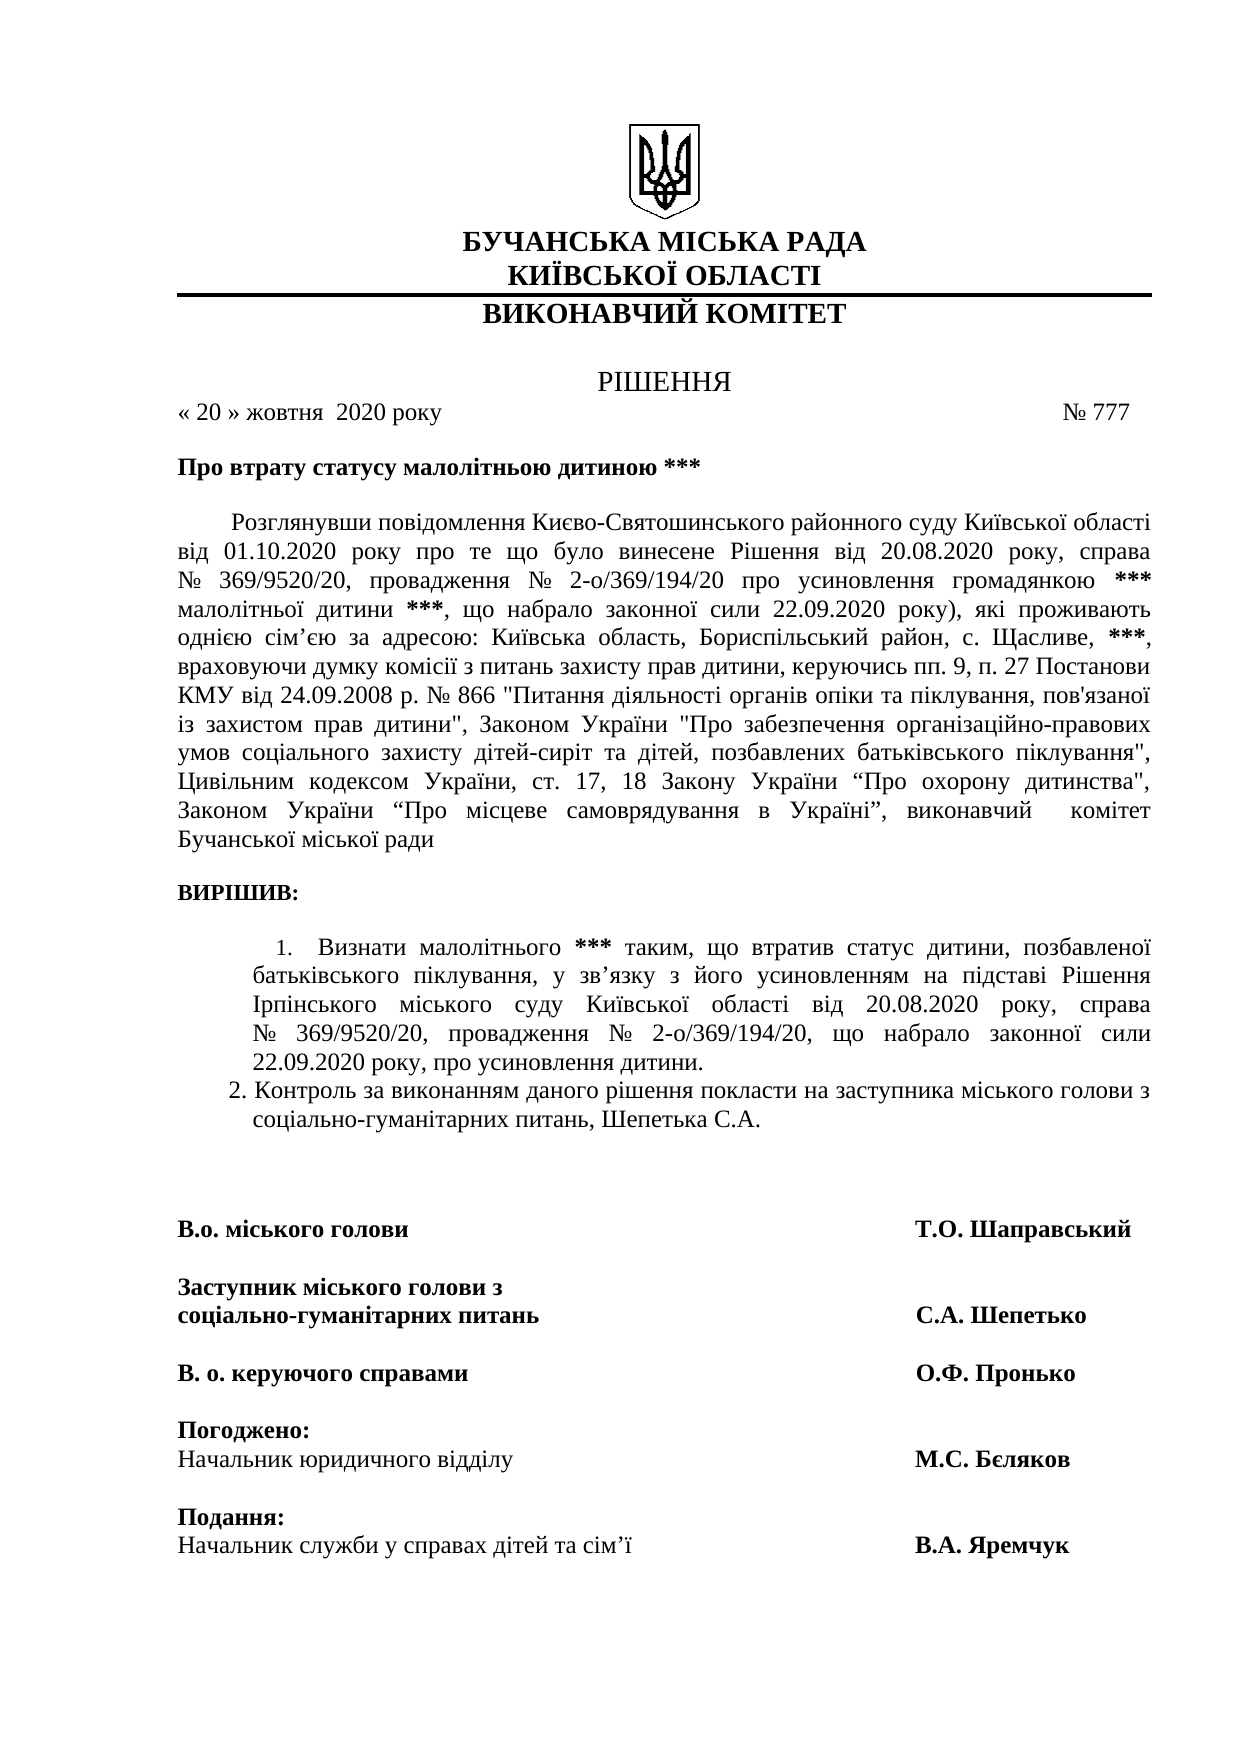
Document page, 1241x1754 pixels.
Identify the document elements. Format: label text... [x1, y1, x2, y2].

text Заступник міського голови з [177, 1272, 1152, 1301]
text РІШЕННЯ [177, 364, 1152, 397]
text В. о. керуючого справами О.Ф. Пронько [177, 1358, 1152, 1387]
text ВИКОНАВЧИЙ КОМІТЕТ [177, 297, 1152, 330]
text ВИРІШИВ: [177, 879, 1152, 905]
text Начальник юридичного відділу М.С. Бєляков [177, 1444, 1152, 1473]
text КИЇВСЬКОЇ ОБЛАСТІ [177, 258, 1152, 293]
text БУЧАНСЬКА МІСЬКА РАДА [177, 224, 1152, 258]
text Подання: [177, 1502, 1152, 1531]
text Про втрату статусу малолітньою дитиною *** [177, 452, 1152, 481]
text 2. Контроль за виконанням даного рішення покласти на заступника міського голови з соціально-гуманітарних питань, Шепетька С.А. [222, 1075, 1152, 1133]
text В.о. міського голови Т.О. Шаправський [177, 1214, 1152, 1243]
text Розглянувши повідомлення Києво-Святошинського районного суду Київської області від 01.10.2020 року про те що було винесене Рішення від 20.08.2020 року, справа № 369/9520/20, провадження № 2-о/369/194/20 про усиновлення громадянкою *** малолітньої дитини ***, що набрало законної сили 22.09.2020 року), які проживають однією сім’єю за адресою: Київська область, Бориспільський район, с. Щасливе, ***, враховуючи думку комісії з питань захисту прав дитини, керуючись пп. 9, п. 27 Постанови КМУ від 24.09.2008 р. № 866 "Питання діяльності органів опіки та піклування, пов'язаної із захистом прав дитини", Законом України "Про забезпечення організаційно-правових умов соціального захисту дітей-сиріт та дітей, позбавлених батьківського піклування", Цивільним кодексом України, ст. 17, 18 Закону України “Про охорону дитинства", Законом України “Про місцеве самоврядування в Україні”, виконавчий комітет Бучанської міської ради [177, 507, 1152, 852]
text « 20 » жовтня 2020 року № 777 [177, 397, 1152, 426]
text 1. Визнати малолітнього *** таким, що втратив статус дитини, позбавленої батьківського піклування, у зв’язку з його усиновленням на підставі Рішення Ірпінського міського суду Київської області від 20.08.2020 року, справа № 369/9520/20, провадження № 2-о/369/194/20, що набрало законної сили 22.09.2020 року, про усиновлення дитини. [177, 932, 1152, 1075]
text Начальник служби у справах дітей та сім’ї В.А. Яремчук [118, 1531, 1152, 1559]
text соціально-гуманітарних питань С.А. Шепетько [177, 1301, 1152, 1329]
text Погоджено: [177, 1416, 1152, 1444]
